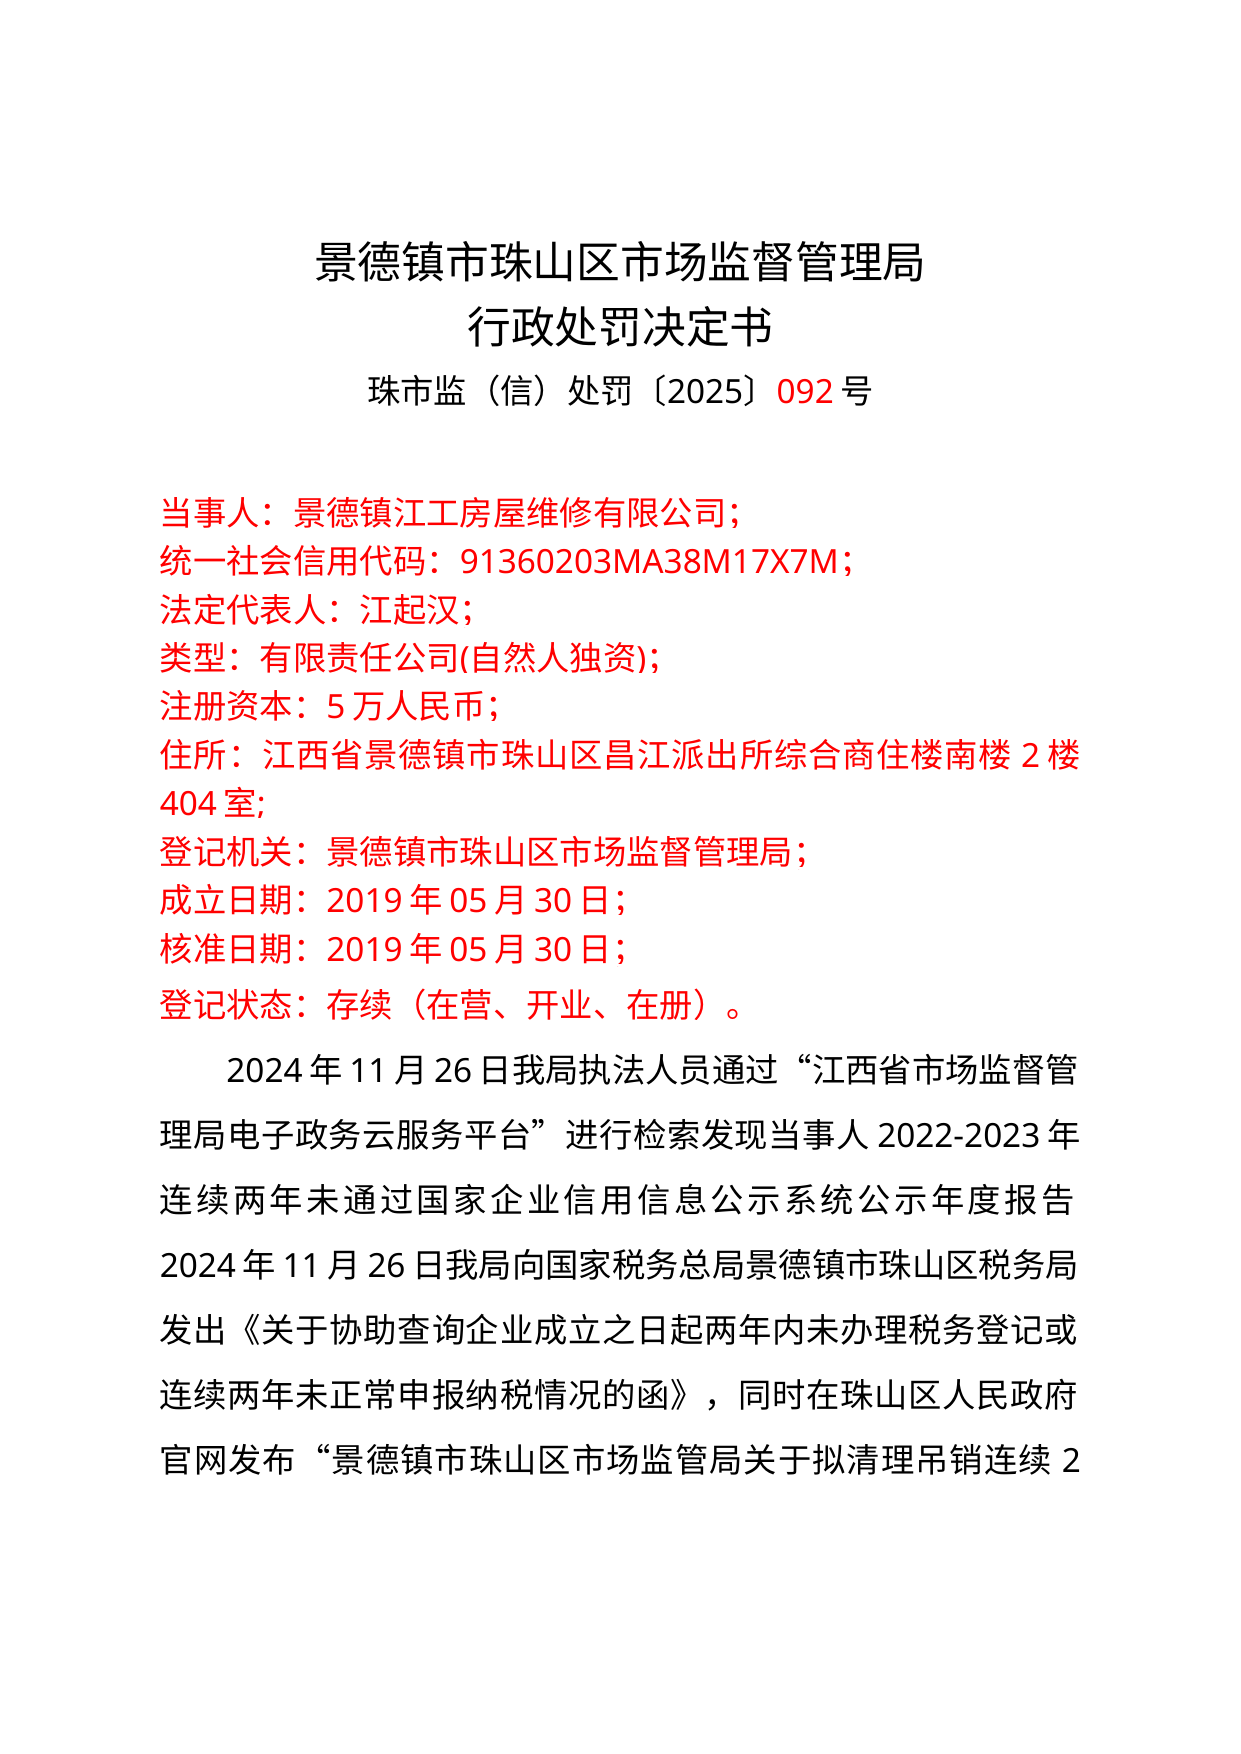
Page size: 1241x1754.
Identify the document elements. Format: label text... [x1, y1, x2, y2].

text 当事人：景德镇江工房屋维修有限公司； [159, 487, 1081, 535]
text 成立日期：2019年05月30日； [159, 874, 1081, 922]
text 住所：江西省景德镇市珠山区昌江派出所综合商住楼南楼2楼404室; [159, 771, 1081, 826]
text 法定代表人：江起汉； [159, 584, 1081, 632]
text 统一社会信用代码：91360203MA38M17X7M； [159, 535, 1081, 584]
text 核准日期：2019年05月30日； [159, 922, 1081, 971]
subtitle 行政处罚决定书 [159, 292, 1081, 357]
text 珠市监（信）处罚〔2025〕092号 [159, 357, 1081, 422]
subtitle 景德镇市珠山区市场监督管理局 [159, 227, 1081, 292]
text 注册资本：5万人民币； [159, 680, 1081, 729]
text 登记机关：景德镇市珠山区市场监督管理局； [159, 826, 1081, 874]
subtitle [159, 1036, 1081, 1491]
text 登记状态：存续（在营、开业、在册）。 [159, 971, 1081, 1036]
text 住所：江西省景德镇市珠山区昌江派出所综合商住楼南楼2楼404室; [159, 729, 1081, 770]
text 类型：有限责任公司(自然人独资)； [159, 632, 1081, 680]
